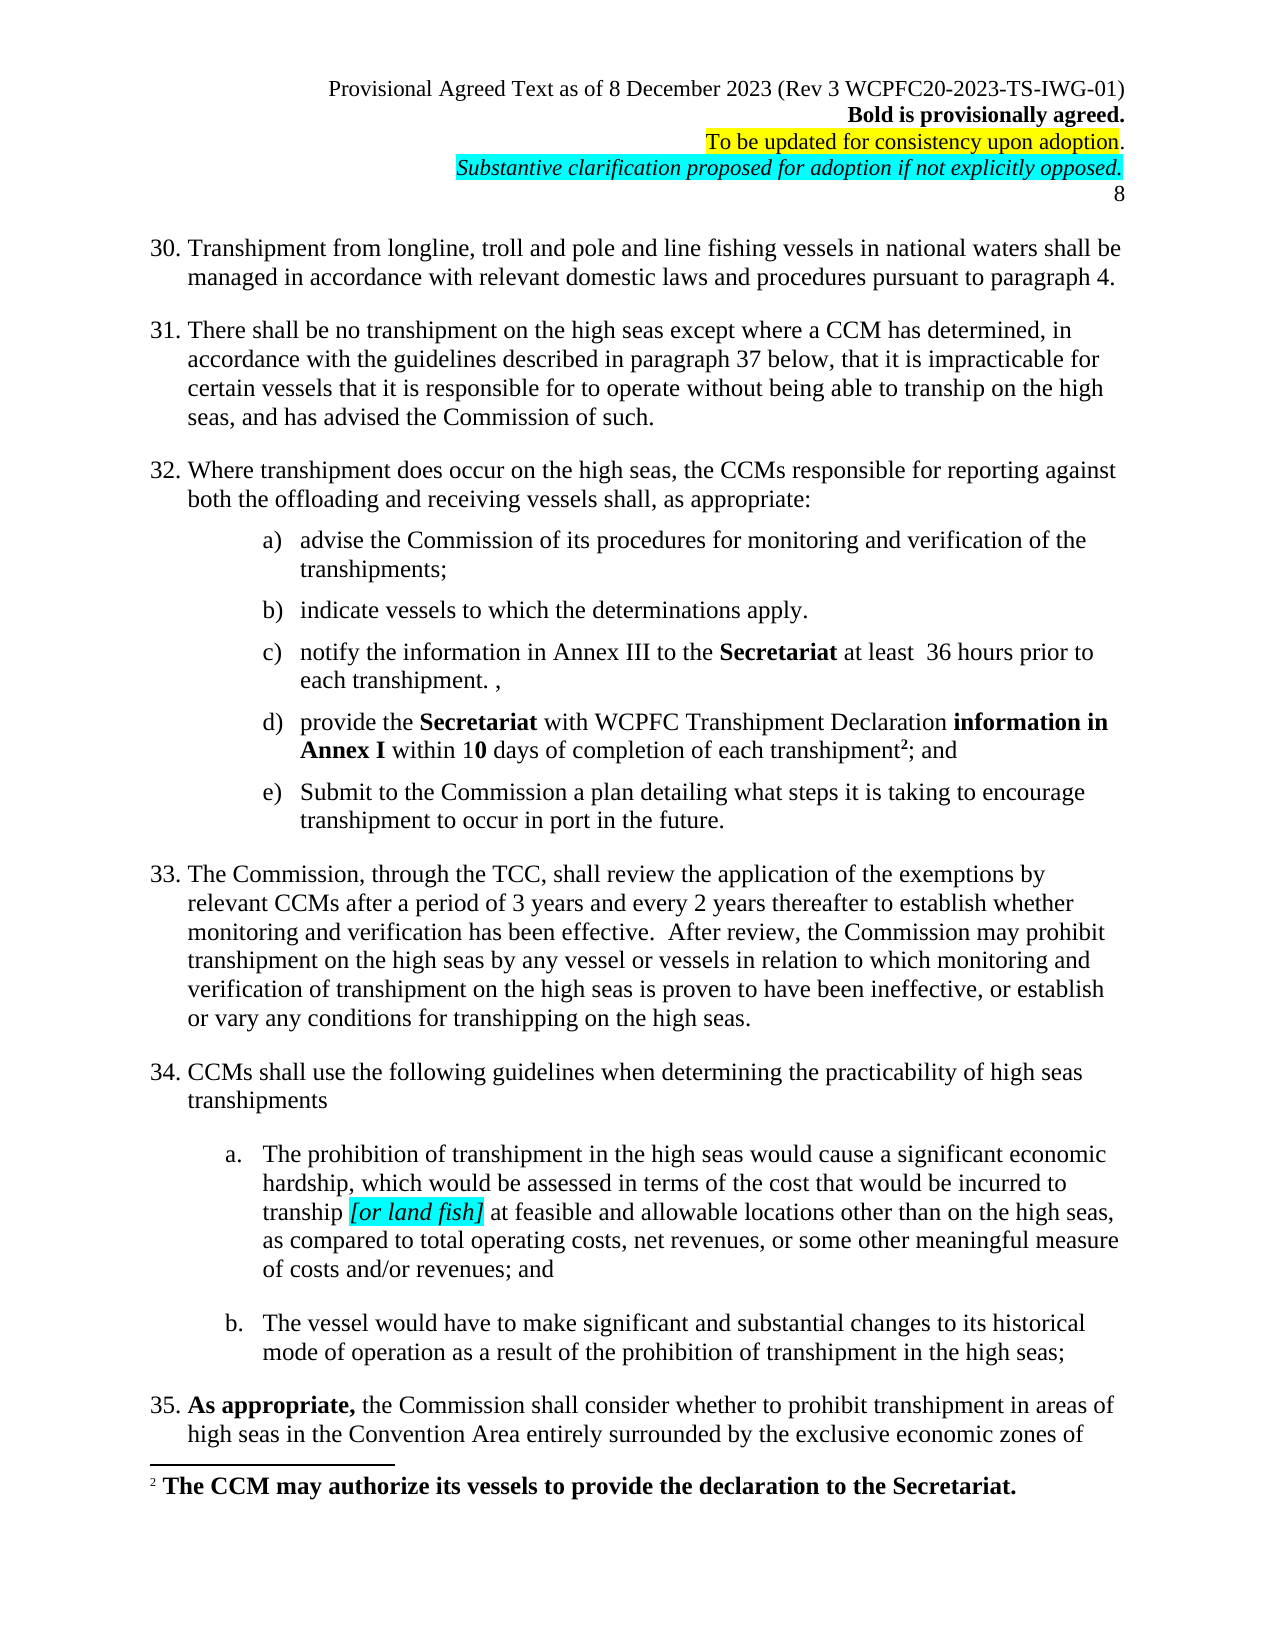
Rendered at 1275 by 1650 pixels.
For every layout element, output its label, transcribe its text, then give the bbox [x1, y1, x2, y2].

list Submit to the Commission a plan detailing what steps it is taking to encourage transhipment to occur in port in the future. [262, 777, 1125, 834]
list indicate vessels to which the determinations apply. [262, 596, 1125, 624]
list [150, 1391, 1125, 1448]
list notify the information in Annex III to the Secretariat at least 36 hours prior to each transhipment. , [262, 637, 1125, 694]
list Where transhipment does occur on the high seas, the CCMs responsible for reporting against both the offloading and receiving vessels shall, as appropriate: [150, 456, 1125, 513]
list The Commission, through the TCC, shall review the application of the exemptions by relevant CCMs after a period of 3 years and every 2 years thereafter to establish whether monitoring and verification has been effective. After review, the Commission may prohibit transhipment on the high seas by any vessel or vessels in relation to which monitoring and verification of transhipment on the high seas is proven to have been ineffective, or establish or vary any conditions for transhipping on the high seas. [150, 859, 1125, 1032]
list provide the Secretariat with WCPFC Transhipment Declaration information in Annex I within 10 days of completion of each transhipment; and [262, 707, 1125, 764]
list There shall be no transhipment on the high seas except where a CCM has determined, in accordance with the guidelines described in paragraph 37 below, that it is impracticable for certain vessels that it is responsible for to operate without being able to tranship on the high seas, and has advised the Commission of such. [150, 316, 1125, 431]
list The vessel would have to make significant and substantial changes to its historical mode of operation as a result of the prohibition of transhipment in the high seas; [225, 1308, 1125, 1366]
list Transhipment from longline, troll and pole and line fishing vessels in national waters shall be managed in accordance with relevant domestic laws and procedures pursuant to paragraph 4. [150, 233, 1125, 291]
list advise the Commission of its procedures for monitoring and verification of the transhipments; [262, 526, 1125, 583]
list CCMs shall use the following guidelines when determining the practicability of high seas transhipments [150, 1057, 1125, 1114]
list The prohibition of transhipment in the high seas would cause a significant economic hardship, which would be assessed in terms of the cost that would be incurred to tranship [or land fish] at feasible and allowable locations other than on the high seas, as compared to total operating costs, net revenues, or some other meaningful measure of costs and/or revenues; and [225, 1139, 1125, 1283]
